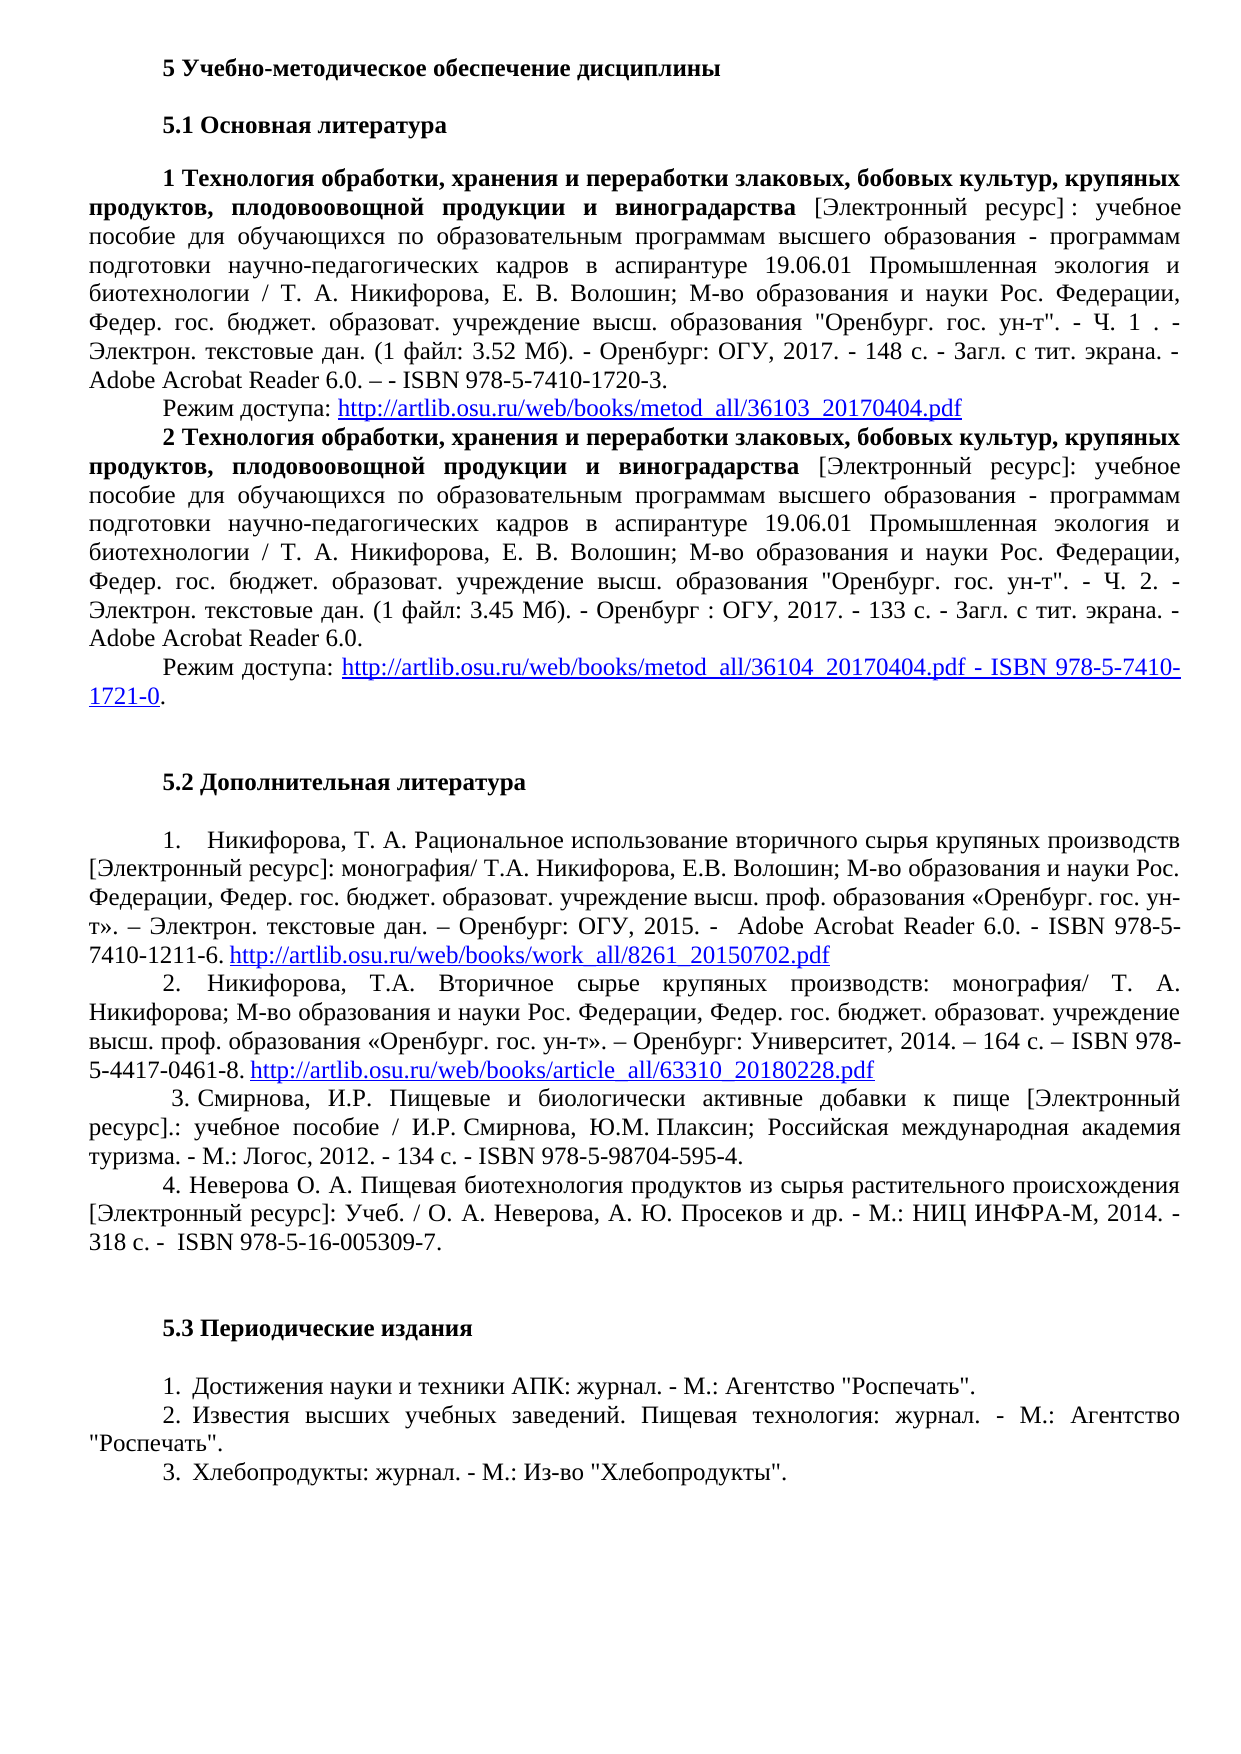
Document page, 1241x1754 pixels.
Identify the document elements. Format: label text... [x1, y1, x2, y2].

list Никифорова, Т.А. Вторичное сырье крупяных производств: монография/ Т. А. Никифорова; М-во образования и науки Рос. Федерации, Федер. гос. бюджет. образоват. учреждение высш. проф. образования «Оренбург. гос. ун-т». – Оренбург: Университет, 2014. – 164 с. – ISBN 978-5-4417-0461-8. http://artlib.osu.ru/web/books/article_all/63310_20180228.pdf [89, 968, 1181, 1083]
text 5 Учебно-методическое обеспечение дисциплины [89, 53, 1181, 82]
text Режим доступа: http://artlib.osu.ru/web/books/metod_all/36103_20170404.pdf [89, 393, 1181, 422]
text 5.3 Периодические издания [89, 1313, 1181, 1342]
list Достижения науки и техники АПК: журнал. - М.: Агентство "Роспечать". [89, 1371, 1181, 1400]
text Режим доступа: http://artlib.osu.ru/web/books/metod_all/36104_20170404.pdf - ISBN 978-5-7410-1721-0. [89, 652, 1181, 710]
list Хлебопродукты: журнал. - М.: Из-во "Хлебопродукты". [89, 1457, 1181, 1486]
list Никифорова, Т. А. Рациональное использование вторичного сырья крупяных производств [Электронный ресурс]: монография/ Т.А. Никифорова, Е.В. Волошин; М-во образования и науки Рос. Федерации, Федер. гос. бюджет. образоват. учреждение высш. проф. образования «Оренбург. гос. ун-т». – Электрон. текстовые дан. – Оренбург: ОГУ, 2015. - Adobe Acrobat Reader 6.0. - ISBN 978-5-7410-1211-6. http://artlib.osu.ru/web/books/work_all/8261_20150702.pdf [89, 825, 1181, 968]
text 2 Технология обработки, хранения и переработки злаковых, бобовых культур, крупяных продуктов, плодовоовощной продукции и виноградарства [Электронный ресурс]: учебное пособие для обучающихся по образовательным программам высшего образования - программам подготовки научно-педагогических кадров в аспирантуре 19.06.01 Промышленная экология и биотехнологии / Т. А. Никифорова, Е. В. Волошин; М-во образования и науки Рос. Федерации, Федер. гос. бюджет. образоват. учреждение высш. образования "Оренбург. гос. ун-т". - Ч. 2. - Электрон. текстовые дан. (1 файл: 3.45 Мб). - Оренбург : ОГУ, 2017. - 133 с. - Загл. с тит. экрана. - Adobe Acrobat Reader 6.0. [89, 422, 1181, 652]
text 1 Технология обработки, хранения и переработки злаковых, бобовых культур, крупяных продуктов, плодовоовощной продукции и виноградарства [Электронный ресурс] : учебное пособие для обучающихся по образовательным программам высшего образования - программам подготовки научно-педагогических кадров в аспирантуре 19.06.01 Промышленная экология и биотехнологии / Т. А. Никифорова, Е. В. Волошин; М-во образования и науки Рос. Федерации, Федер. гос. бюджет. образоват. учреждение высш. образования "Оренбург. гос. ун-т". - Ч. 1 . - Электрон. текстовые дан. (1 файл: 3.52 Мб). - Оренбург: ОГУ, 2017. - 148 с. - Загл. с тит. экрана. - Adobe Acrobat Reader 6.0. – - ISBN 978-5-7410-1720-3. [89, 163, 1181, 393]
list Смирнова, И.Р. Пищевые и биологически активные добавки к пище [Электронный ресурс].: учебное пособие / И.Р. Смирнова, Ю.М. Плаксин; Российская международная академия туризма. - М.: Логос, 2012. - 134 с. - ISBN 978-5-98704-595-4. [89, 1083, 1181, 1170]
text 5.2 Дополнительная литература [89, 767, 1181, 796]
list Известия высших учебных заведений. Пищевая технология: журнал. - М.: Агентство "Роспечать". [89, 1400, 1181, 1457]
text 5.1 Основная литература [89, 111, 1181, 139]
text 4. Неверова О. А. Пищевая биотехнология продуктов из сырья растительного происхождения [Электронный ресурс]: Учеб. / О. А. Неверова, А. Ю. Просеков и др. - М.: НИЦ ИНФРА-М, 2014. - 318 с. - ISBN 978-5-16-005309-7. [89, 1170, 1181, 1256]
